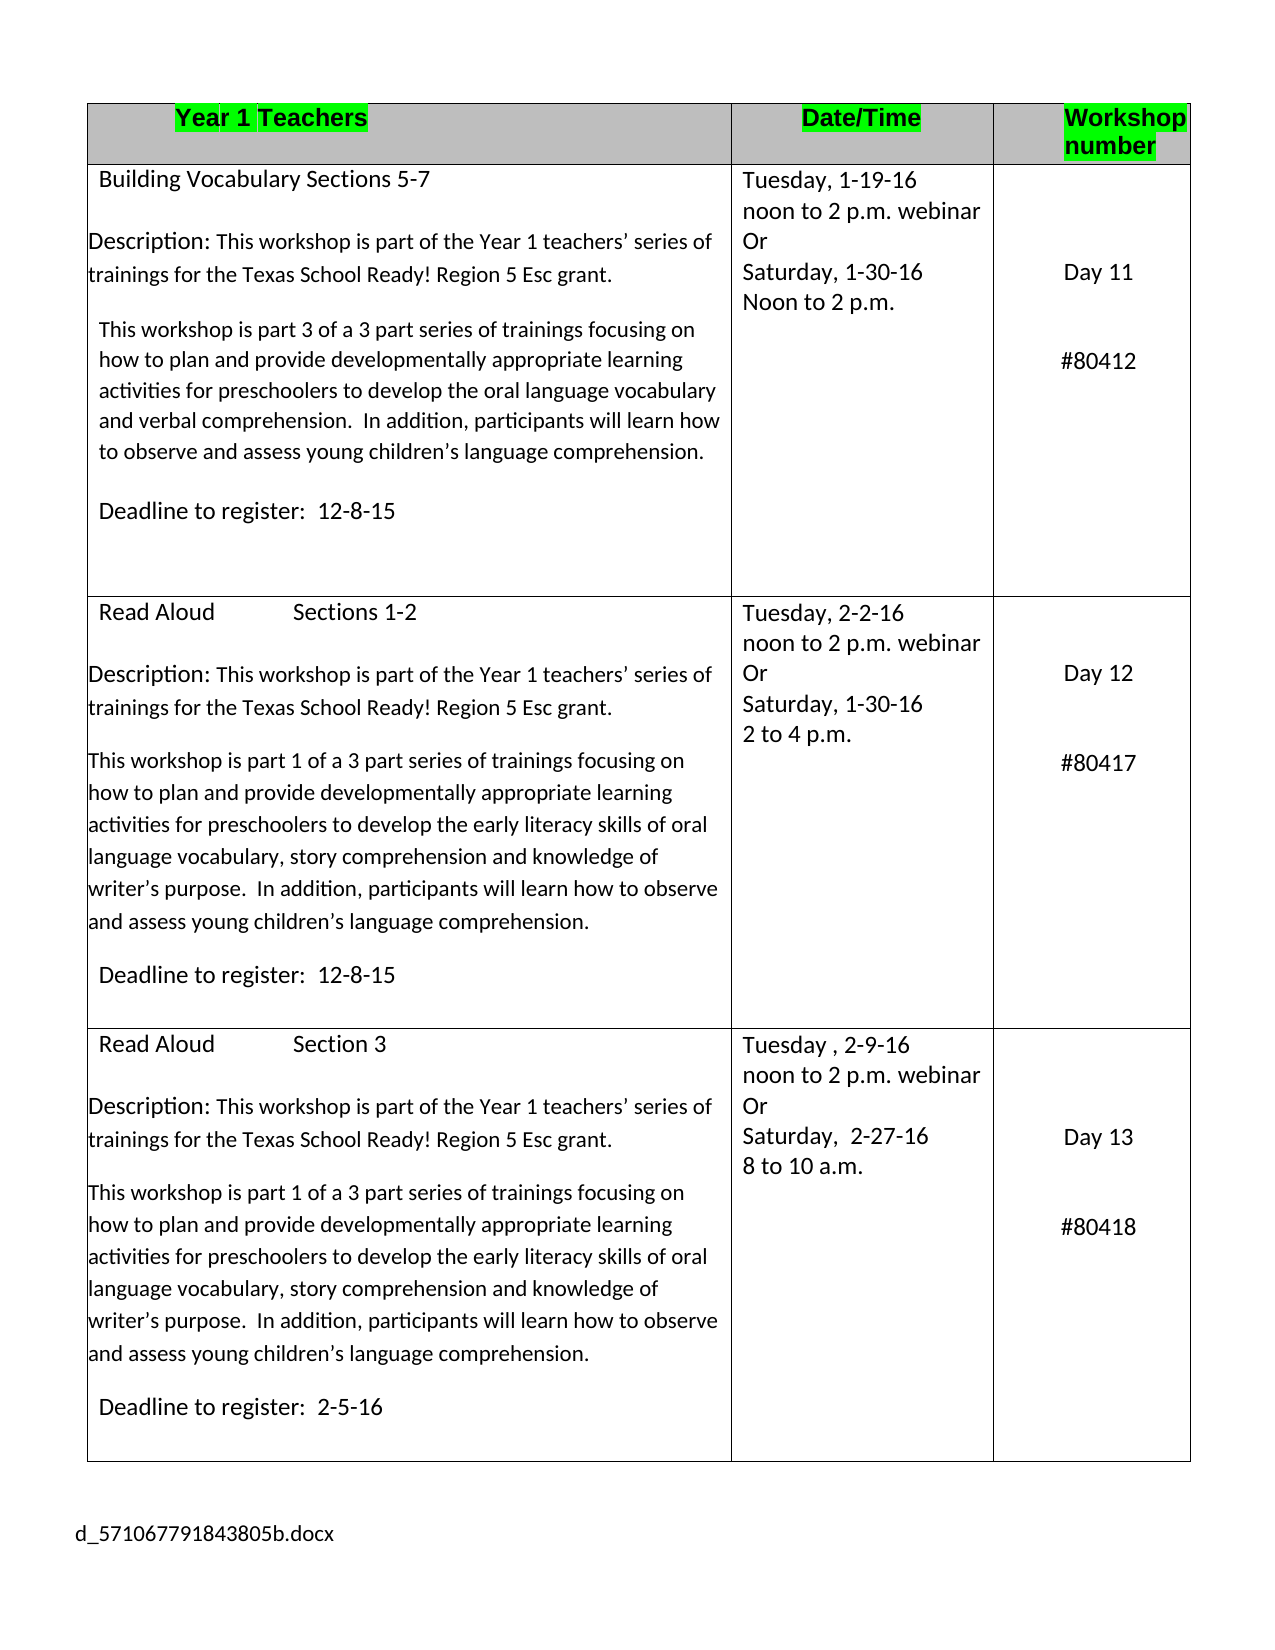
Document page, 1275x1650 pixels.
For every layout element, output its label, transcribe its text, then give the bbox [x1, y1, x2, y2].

table_cell Tuesday , 2-9-16 noon to 2 p.m. webinar Or Saturday, 2-27-16 8 to 10 a.m. [732, 1029, 993, 1461]
table_cell Day 11 #80412 [994, 165, 1190, 596]
table_header Workshop number [994, 104, 1190, 164]
table_cell Read Aloud Section 3 Description: This workshop is part of the Year 1 teachers’ series of trainings for the Texas School Ready! Region 5 Esc grant. This workshop is part 1 of a 3 part series of trainings focusing on how to plan and provide developmentally appropriate learning activities for preschoolers to develop the early literacy skills of oral language vocabulary, story comprehension and knowledge of writer’s purpose. In addition, participants will learn how to observe and assess young children’s language comprehension. Deadline to register: 2-5-16 [88, 1029, 731, 1461]
table_cell Tuesday, 1-19-16 noon to 2 p.m. webinar Or Saturday, 1-30-16 Noon to 2 p.m. [732, 165, 993, 596]
table_cell Day 12 #80417 [994, 597, 1190, 1028]
table_cell Day 13 #80418 [994, 1029, 1190, 1461]
table_header Date/Time [732, 104, 993, 164]
table_cell Building Vocabulary Sections 5-7 Description: This workshop is part of the Year 1 teachers’ series of trainings for the Texas School Ready! Region 5 Esc grant. This workshop is part 3 of a 3 part series of trainings focusing on how to plan and provide developmentally appropriate learning activities for preschoolers to develop the oral language vocabulary and verbal comprehension. In addition, participants will learn how to observe and assess young children’s language comprehension. Deadline to register: 12-8-15 [88, 165, 731, 596]
table_cell Tuesday, 2-2-16 noon to 2 p.m. webinar Or Saturday, 1-30-16 2 to 4 p.m. [732, 597, 993, 1028]
table_cell Read Aloud Sections 1-2 Description: This workshop is part of the Year 1 teachers’ series of trainings for the Texas School Ready! Region 5 Esc grant. This workshop is part 1 of a 3 part series of trainings focusing on how to plan and provide developmentally appropriate learning activities for preschoolers to develop the early literacy skills of oral language vocabulary, story comprehension and knowledge of writer’s purpose. In addition, participants will learn how to observe and assess young children’s language comprehension. Deadline to register: 12-8-15 [88, 597, 731, 1028]
table_header Year 1 Teachers [88, 104, 731, 164]
